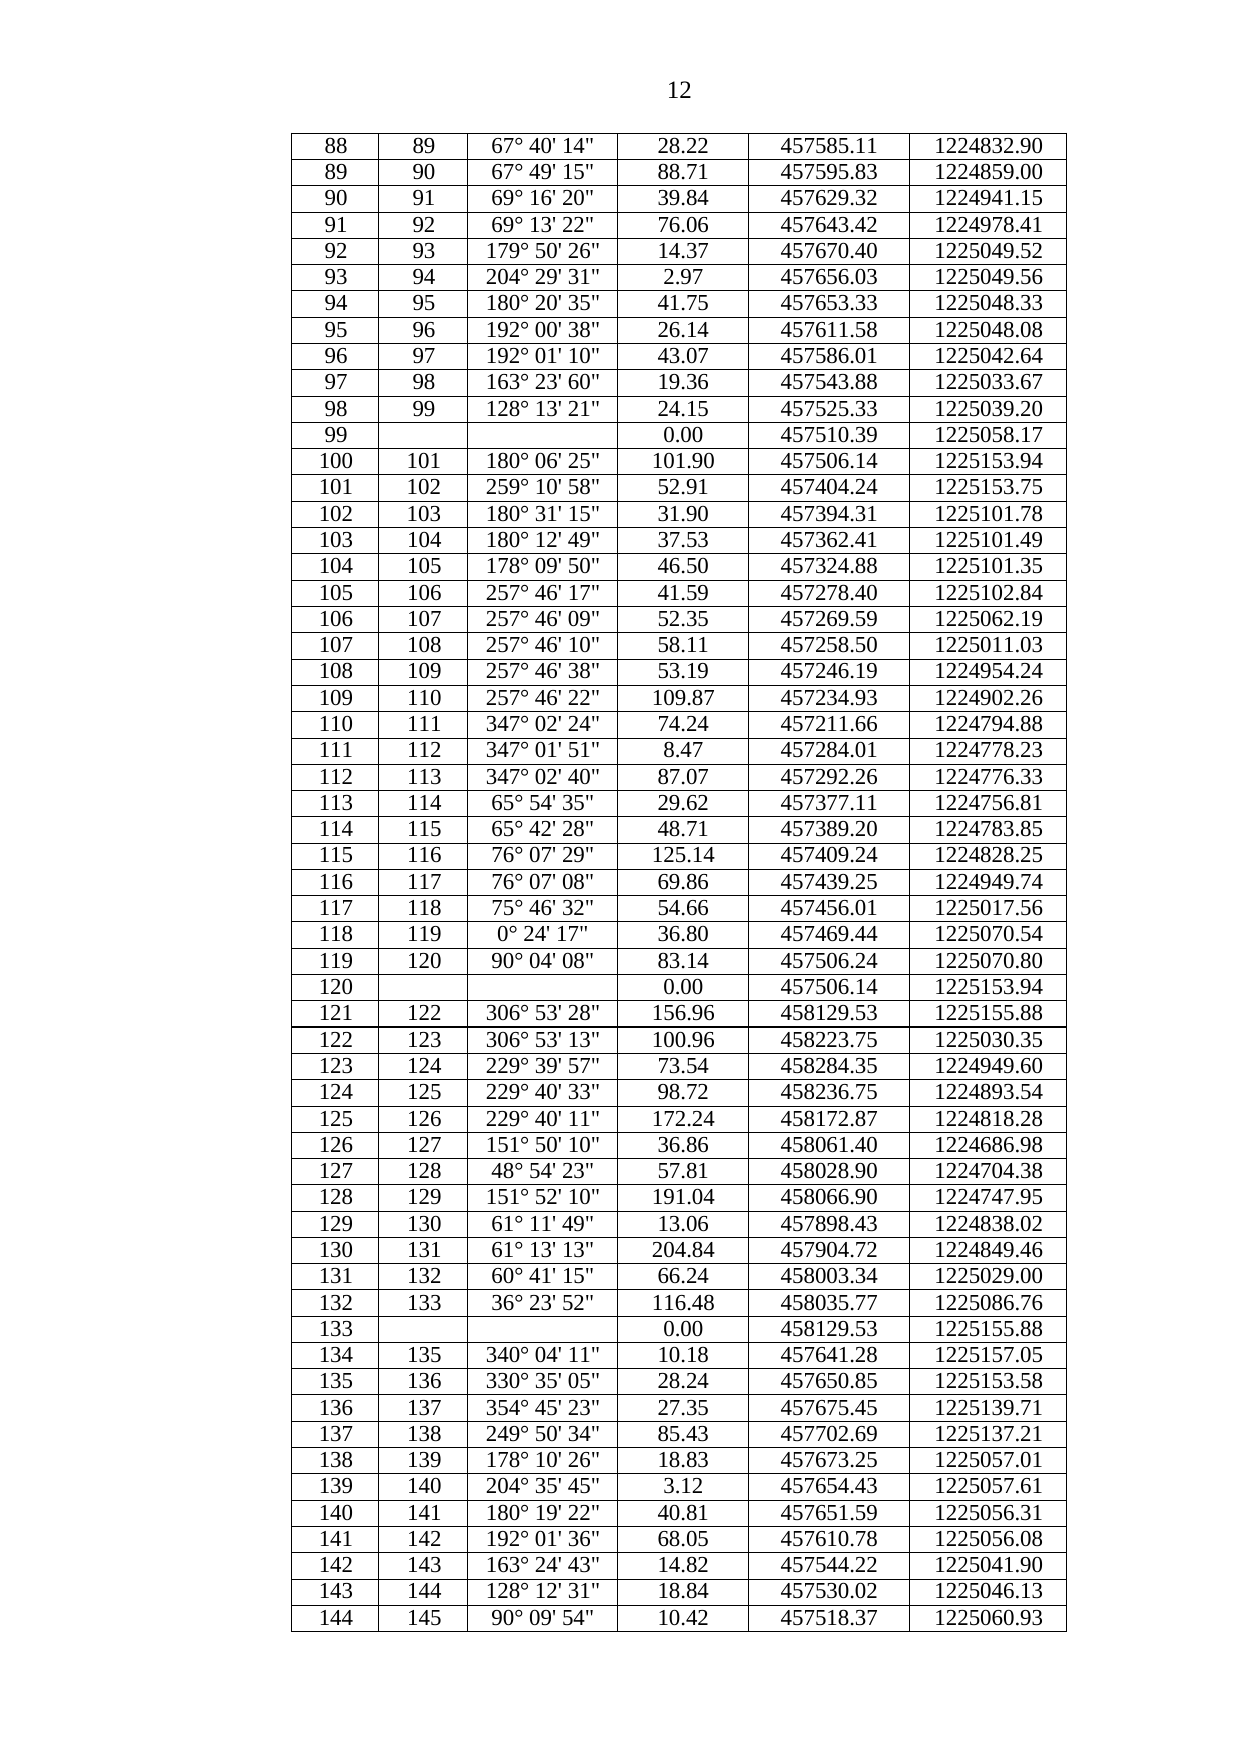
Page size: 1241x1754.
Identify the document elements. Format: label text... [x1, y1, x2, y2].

table_cell 457394.31 [749, 502, 909, 527]
table_cell 191.04 [618, 1185, 748, 1211]
table_cell 54.66 [618, 896, 748, 921]
table_cell 118 [379, 896, 467, 921]
table_cell 151° 52' 10" [468, 1185, 617, 1211]
table_cell 130 [292, 1238, 378, 1263]
table_cell 125 [292, 1107, 378, 1132]
table_cell 67° 40' 14" [468, 134, 617, 159]
table_cell 457234.93 [749, 686, 909, 711]
table_cell 119 [379, 922, 467, 948]
table_cell 192° 00' 38" [468, 318, 617, 343]
table_cell 457653.33 [749, 291, 909, 317]
table_cell 58.11 [618, 633, 748, 658]
table_cell 204.84 [618, 1238, 748, 1263]
table_cell 135 [379, 1343, 467, 1368]
table_cell 39.84 [618, 186, 748, 212]
table_cell 36° 23' 52" [468, 1290, 617, 1316]
table_cell 458028.90 [749, 1159, 909, 1184]
table_cell 1225029.00 [910, 1264, 1066, 1289]
table_cell 91 [292, 213, 378, 238]
table_cell 89 [379, 134, 467, 159]
table_cell 457595.83 [749, 160, 909, 185]
table_cell 457702.69 [749, 1422, 909, 1447]
table_cell 1225049.52 [910, 239, 1066, 264]
table_cell 1225039.20 [910, 397, 1066, 422]
table_cell 98 [292, 397, 378, 422]
table_cell 163° 24' 43" [468, 1553, 617, 1578]
table_cell 96 [292, 344, 378, 369]
table_cell 1224941.15 [910, 186, 1066, 212]
table_cell 457278.40 [749, 581, 909, 606]
table_cell 36.80 [618, 922, 748, 948]
table_cell 257° 46' 10" [468, 633, 617, 658]
table_cell 1225153.94 [910, 975, 1066, 1000]
table_cell 92 [379, 213, 467, 238]
table_cell [468, 1317, 617, 1342]
table_cell 73.54 [618, 1054, 748, 1079]
table_cell 112 [379, 739, 467, 764]
table_cell 458236.75 [749, 1080, 909, 1106]
table_cell 105 [379, 554, 467, 579]
table_cell 1224704.38 [910, 1159, 1066, 1184]
table_cell 133 [292, 1317, 378, 1342]
table_cell 29.62 [618, 791, 748, 816]
table_cell 457656.03 [749, 265, 909, 290]
table_cell 457610.78 [749, 1527, 909, 1552]
table_cell 61° 11' 49" [468, 1212, 617, 1237]
table_cell 1225058.17 [910, 423, 1066, 448]
table_cell 41.75 [618, 291, 748, 317]
table_cell 139 [379, 1448, 467, 1473]
table_cell 458129.53 [749, 1317, 909, 1342]
table_cell 144 [379, 1580, 467, 1605]
table_cell 90 [379, 160, 467, 185]
table_cell 19.36 [618, 370, 748, 396]
table_cell 69° 16' 20" [468, 186, 617, 212]
table_cell 89 [292, 160, 378, 185]
table_cell 67° 49' 15" [468, 160, 617, 185]
table_cell 306° 53' 28" [468, 1001, 617, 1026]
table_cell 93 [379, 239, 467, 264]
table_cell 1225048.33 [910, 291, 1066, 317]
table_cell 180° 31' 15" [468, 502, 617, 527]
table_cell 36.86 [618, 1133, 748, 1158]
table_cell 117 [292, 896, 378, 921]
table_cell 457409.24 [749, 844, 909, 869]
table_cell 457469.44 [749, 922, 909, 948]
table_cell 101 [292, 475, 378, 501]
table_cell 110 [379, 686, 467, 711]
table_cell 1225042.64 [910, 344, 1066, 369]
table_cell 259° 10' 58" [468, 475, 617, 501]
table_cell 457439.25 [749, 870, 909, 895]
table_cell 10.42 [618, 1606, 748, 1631]
table_cell 108 [379, 633, 467, 658]
table_cell 178° 09' 50" [468, 554, 617, 579]
table_cell 1224978.41 [910, 213, 1066, 238]
table_cell 103 [379, 502, 467, 527]
table_cell 1225102.84 [910, 581, 1066, 606]
table_cell 113 [292, 791, 378, 816]
table_cell 107 [292, 633, 378, 658]
table_cell 31.90 [618, 502, 748, 527]
table_cell 28.24 [618, 1369, 748, 1394]
table_cell 141 [292, 1527, 378, 1552]
table_cell 68.05 [618, 1527, 748, 1552]
table_cell 1225070.80 [910, 949, 1066, 974]
table_cell 27.35 [618, 1395, 748, 1421]
table_cell 1224778.23 [910, 739, 1066, 764]
table_cell 178° 10' 26" [468, 1448, 617, 1473]
table_cell 128 [292, 1185, 378, 1211]
table_cell 192° 01' 10" [468, 344, 617, 369]
table_cell 96 [379, 318, 467, 343]
table_cell 458223.75 [749, 1028, 909, 1053]
table_cell 457904.72 [749, 1238, 909, 1263]
table_cell 354° 45' 23" [468, 1395, 617, 1421]
table_cell 1225101.35 [910, 554, 1066, 579]
table_cell 52.91 [618, 475, 748, 501]
table_cell [379, 1317, 467, 1342]
table_cell 109 [379, 660, 467, 685]
table_cell 457585.11 [749, 134, 909, 159]
table_cell 1224954.24 [910, 660, 1066, 685]
table_cell 61° 13' 13" [468, 1238, 617, 1263]
table_cell 457544.22 [749, 1553, 909, 1578]
table_cell 457654.43 [749, 1474, 909, 1500]
table_cell 458172.87 [749, 1107, 909, 1132]
table_cell 257° 46' 09" [468, 607, 617, 632]
table_cell 26.14 [618, 318, 748, 343]
table_cell 1224893.54 [910, 1080, 1066, 1106]
table_cell 457377.11 [749, 791, 909, 816]
table_cell 1225153.75 [910, 475, 1066, 501]
table_cell 1224849.46 [910, 1238, 1066, 1263]
table_cell 137 [379, 1395, 467, 1421]
table_cell 1225046.13 [910, 1580, 1066, 1605]
table_cell 306° 53' 13" [468, 1028, 617, 1053]
table_cell 37.53 [618, 528, 748, 553]
table_cell 140 [292, 1501, 378, 1526]
table_cell 1224949.60 [910, 1054, 1066, 1079]
table_cell 98.72 [618, 1080, 748, 1106]
table_cell 127 [292, 1159, 378, 1184]
table_cell 75° 46' 32" [468, 896, 617, 921]
table_cell 109.87 [618, 686, 748, 711]
table_cell 43.07 [618, 344, 748, 369]
table_cell 95 [379, 291, 467, 317]
table_cell 0.00 [618, 1317, 748, 1342]
table_cell 100 [292, 449, 378, 474]
table_cell 123 [379, 1028, 467, 1053]
table_cell 106 [292, 607, 378, 632]
table_cell 347° 01' 51" [468, 739, 617, 764]
table_cell 101.90 [618, 449, 748, 474]
table_cell 136 [379, 1369, 467, 1394]
table_cell 8.47 [618, 739, 748, 764]
table_cell 127 [379, 1133, 467, 1158]
table_cell 139 [292, 1474, 378, 1500]
table_cell 118 [292, 922, 378, 948]
table_cell 457324.88 [749, 554, 909, 579]
table_cell 95 [292, 318, 378, 343]
table_cell 101 [379, 449, 467, 474]
table_cell 98 [379, 370, 467, 396]
table_cell 111 [379, 712, 467, 737]
table_cell 92 [292, 239, 378, 264]
table_cell 457506.24 [749, 949, 909, 974]
table_cell 458061.40 [749, 1133, 909, 1158]
table_cell 138 [379, 1422, 467, 1447]
table_cell 132 [379, 1264, 467, 1289]
table_cell 18.83 [618, 1448, 748, 1473]
table_cell 120 [292, 975, 378, 1000]
table_cell 340° 04' 11" [468, 1343, 617, 1368]
table_cell 137 [292, 1422, 378, 1447]
table_cell 1224902.26 [910, 686, 1066, 711]
table_cell 257° 46' 17" [468, 581, 617, 606]
table_cell 116 [292, 870, 378, 895]
table_cell 105 [292, 581, 378, 606]
table_cell 53.19 [618, 660, 748, 685]
table_cell 347° 02' 40" [468, 765, 617, 790]
table_cell 41.59 [618, 581, 748, 606]
table_cell 457404.24 [749, 475, 909, 501]
table_cell 28.22 [618, 134, 748, 159]
table_cell 179° 50' 26" [468, 239, 617, 264]
table_cell 458066.90 [749, 1185, 909, 1211]
table_cell 103 [292, 528, 378, 553]
table_cell 145 [379, 1606, 467, 1631]
table_cell 119 [292, 949, 378, 974]
table_cell 18.84 [618, 1580, 748, 1605]
table_cell 14.37 [618, 239, 748, 264]
table_cell 85.43 [618, 1422, 748, 1447]
table_cell 249° 50' 34" [468, 1422, 617, 1447]
table_cell 457525.33 [749, 397, 909, 422]
table_cell 108 [292, 660, 378, 685]
table_cell 69.86 [618, 870, 748, 895]
table_cell 458129.53 [749, 1001, 909, 1026]
table_cell 99 [379, 397, 467, 422]
table_cell 257° 46' 38" [468, 660, 617, 685]
table_cell 122 [292, 1028, 378, 1053]
table_cell 113 [379, 765, 467, 790]
table_cell 66.24 [618, 1264, 748, 1289]
table_cell 1225070.54 [910, 922, 1066, 948]
table_cell 1225011.03 [910, 633, 1066, 658]
table_cell 57.81 [618, 1159, 748, 1184]
table_cell 457898.43 [749, 1212, 909, 1237]
table_cell 1224747.95 [910, 1185, 1066, 1211]
table_cell 102 [379, 475, 467, 501]
table_cell 457586.01 [749, 344, 909, 369]
table_cell 457629.32 [749, 186, 909, 212]
table_cell 87.07 [618, 765, 748, 790]
table_cell 129 [379, 1185, 467, 1211]
table_cell 144 [292, 1606, 378, 1631]
table_cell 1225139.71 [910, 1395, 1066, 1421]
table_cell 457211.66 [749, 712, 909, 737]
table_cell 91 [379, 186, 467, 212]
table_cell 142 [292, 1553, 378, 1578]
table_cell 257° 46' 22" [468, 686, 617, 711]
table_cell 120 [379, 949, 467, 974]
table_cell 24.15 [618, 397, 748, 422]
table_cell 104 [379, 528, 467, 553]
table_cell 347° 02' 24" [468, 712, 617, 737]
table_cell 46.50 [618, 554, 748, 579]
table_cell 1225033.67 [910, 370, 1066, 396]
table_cell 0.00 [618, 423, 748, 448]
table_cell 131 [292, 1264, 378, 1289]
table_cell 40.81 [618, 1501, 748, 1526]
table_cell 65° 42' 28" [468, 817, 617, 842]
table_cell 130 [379, 1212, 467, 1237]
table_cell 1224686.98 [910, 1133, 1066, 1158]
table_cell [379, 975, 467, 1000]
table_cell 48° 54' 23" [468, 1159, 617, 1184]
table_cell 94 [379, 265, 467, 290]
table_cell 457673.25 [749, 1448, 909, 1473]
table_cell 90° 04' 08" [468, 949, 617, 974]
table_cell 1225086.76 [910, 1290, 1066, 1316]
table_cell 14.82 [618, 1553, 748, 1578]
table_cell 114 [292, 817, 378, 842]
table_cell 1224859.00 [910, 160, 1066, 185]
table_cell 457670.40 [749, 239, 909, 264]
table_cell 1225153.58 [910, 1369, 1066, 1394]
table_cell 99 [292, 423, 378, 448]
table_cell 457246.19 [749, 660, 909, 685]
table_cell 117 [379, 870, 467, 895]
table_cell 156.96 [618, 1001, 748, 1026]
table_cell 163° 23' 60" [468, 370, 617, 396]
table_cell 143 [292, 1580, 378, 1605]
table_cell 0° 24' 17" [468, 922, 617, 948]
table_cell 126 [292, 1133, 378, 1158]
table_cell 52.35 [618, 607, 748, 632]
table_cell 1225060.93 [910, 1606, 1066, 1631]
table_cell [468, 423, 617, 448]
table_cell 136 [292, 1395, 378, 1421]
table_cell 3.12 [618, 1474, 748, 1500]
table_cell 128° 12' 31" [468, 1580, 617, 1605]
table_cell 102 [292, 502, 378, 527]
table_cell 229° 40' 11" [468, 1107, 617, 1132]
table_cell 93 [292, 265, 378, 290]
table_cell 1224949.74 [910, 870, 1066, 895]
table_cell 1224776.33 [910, 765, 1066, 790]
table_cell 1224794.88 [910, 712, 1066, 737]
table_cell 109 [292, 686, 378, 711]
table_cell 172.24 [618, 1107, 748, 1132]
table_cell 1225101.78 [910, 502, 1066, 527]
table_cell 180° 12' 49" [468, 528, 617, 553]
table_cell 10.18 [618, 1343, 748, 1368]
table_cell 1224783.85 [910, 817, 1066, 842]
table_cell 458035.77 [749, 1290, 909, 1316]
table_cell 0.00 [618, 975, 748, 1000]
table_cell 1225153.94 [910, 449, 1066, 474]
table_cell 1224756.81 [910, 791, 1066, 816]
table_cell 1224818.28 [910, 1107, 1066, 1132]
table_cell 69° 13' 22" [468, 213, 617, 238]
table_cell 457258.50 [749, 633, 909, 658]
table_cell 83.14 [618, 949, 748, 974]
table_cell 2.97 [618, 265, 748, 290]
table_cell 457506.14 [749, 449, 909, 474]
table_cell 458003.34 [749, 1264, 909, 1289]
table_cell [379, 423, 467, 448]
table_cell 104 [292, 554, 378, 579]
table_cell 114 [379, 791, 467, 816]
table_cell 457651.59 [749, 1501, 909, 1526]
table_cell 97 [379, 344, 467, 369]
table_cell 140 [379, 1474, 467, 1500]
table_cell 88.71 [618, 160, 748, 185]
table_cell 457675.45 [749, 1395, 909, 1421]
table_cell 457518.37 [749, 1606, 909, 1631]
table_cell 107 [379, 607, 467, 632]
table_cell 111 [292, 739, 378, 764]
table_cell 116 [379, 844, 467, 869]
table_cell 13.06 [618, 1212, 748, 1237]
table_cell 151° 50' 10" [468, 1133, 617, 1158]
table_cell 76° 07' 29" [468, 844, 617, 869]
table_cell 457650.85 [749, 1369, 909, 1394]
table_cell 100.96 [618, 1028, 748, 1053]
table_cell 457292.26 [749, 765, 909, 790]
table_cell 128° 13' 21" [468, 397, 617, 422]
table_cell 48.71 [618, 817, 748, 842]
table_cell 1225062.19 [910, 607, 1066, 632]
table_cell 192° 01' 36" [468, 1527, 617, 1552]
table_cell 180° 06' 25" [468, 449, 617, 474]
table_cell 1225155.88 [910, 1317, 1066, 1342]
table_cell 60° 41' 15" [468, 1264, 617, 1289]
table_cell 74.24 [618, 712, 748, 737]
table_cell 204° 35' 45" [468, 1474, 617, 1500]
table_cell 457543.88 [749, 370, 909, 396]
table_cell 133 [379, 1290, 467, 1316]
table_cell 141 [379, 1501, 467, 1526]
table_cell 1225155.88 [910, 1001, 1066, 1026]
table_cell 457641.28 [749, 1343, 909, 1368]
table_cell 1224828.25 [910, 844, 1066, 869]
table_cell 121 [292, 1001, 378, 1026]
table_cell 457643.42 [749, 213, 909, 238]
table_cell 1225057.01 [910, 1448, 1066, 1473]
table_cell 125.14 [618, 844, 748, 869]
table_cell 1225057.61 [910, 1474, 1066, 1500]
table_cell 116.48 [618, 1290, 748, 1316]
table_cell 124 [379, 1054, 467, 1079]
table_cell 90° 09' 54" [468, 1606, 617, 1631]
table_cell 90 [292, 186, 378, 212]
table_cell 1225157.05 [910, 1343, 1066, 1368]
table_cell 457611.58 [749, 318, 909, 343]
table_cell 1224832.90 [910, 134, 1066, 159]
table_cell 134 [292, 1343, 378, 1368]
table_cell 124 [292, 1080, 378, 1106]
table_cell 129 [292, 1212, 378, 1237]
table_cell 457506.14 [749, 975, 909, 1000]
table_cell 76.06 [618, 213, 748, 238]
table_cell 94 [292, 291, 378, 317]
table_cell 180° 20' 35" [468, 291, 617, 317]
table_cell 88 [292, 134, 378, 159]
table_cell 143 [379, 1553, 467, 1578]
table_cell 131 [379, 1238, 467, 1263]
table_cell 229° 40' 33" [468, 1080, 617, 1106]
table_cell 457456.01 [749, 896, 909, 921]
table_cell [468, 975, 617, 1000]
table_cell 1225017.56 [910, 896, 1066, 921]
table_cell 135 [292, 1369, 378, 1394]
table_cell 123 [292, 1054, 378, 1079]
table_cell 128 [379, 1159, 467, 1184]
table_cell 76° 07' 08" [468, 870, 617, 895]
table_cell 457362.41 [749, 528, 909, 553]
table_cell 1225056.08 [910, 1527, 1066, 1552]
table_cell 138 [292, 1448, 378, 1473]
table_cell 1225041.90 [910, 1553, 1066, 1578]
table_cell 132 [292, 1290, 378, 1316]
table_cell 457510.39 [749, 423, 909, 448]
table_cell 457389.20 [749, 817, 909, 842]
table_cell 110 [292, 712, 378, 737]
table_cell 65° 54' 35" [468, 791, 617, 816]
table_cell 1225030.35 [910, 1028, 1066, 1053]
table_cell 457269.59 [749, 607, 909, 632]
table_cell 229° 39' 57" [468, 1054, 617, 1079]
table_cell 106 [379, 581, 467, 606]
table_cell 458284.35 [749, 1054, 909, 1079]
table_cell 1225137.21 [910, 1422, 1066, 1447]
table_cell 457530.02 [749, 1580, 909, 1605]
table_cell 115 [379, 817, 467, 842]
table_cell 126 [379, 1107, 467, 1132]
table_cell 1225056.31 [910, 1501, 1066, 1526]
table_cell 1225101.49 [910, 528, 1066, 553]
table_cell 204° 29' 31" [468, 265, 617, 290]
table_cell 457284.01 [749, 739, 909, 764]
table_cell 180° 19' 22" [468, 1501, 617, 1526]
table_cell 1225049.56 [910, 265, 1066, 290]
table_cell 122 [379, 1001, 467, 1026]
table_cell 142 [379, 1527, 467, 1552]
table_cell 330° 35' 05" [468, 1369, 617, 1394]
table_cell 97 [292, 370, 378, 396]
table_cell 125 [379, 1080, 467, 1106]
table_cell 1224838.02 [910, 1212, 1066, 1237]
table_cell 1225048.08 [910, 318, 1066, 343]
table_cell 115 [292, 844, 378, 869]
table_cell 112 [292, 765, 378, 790]
